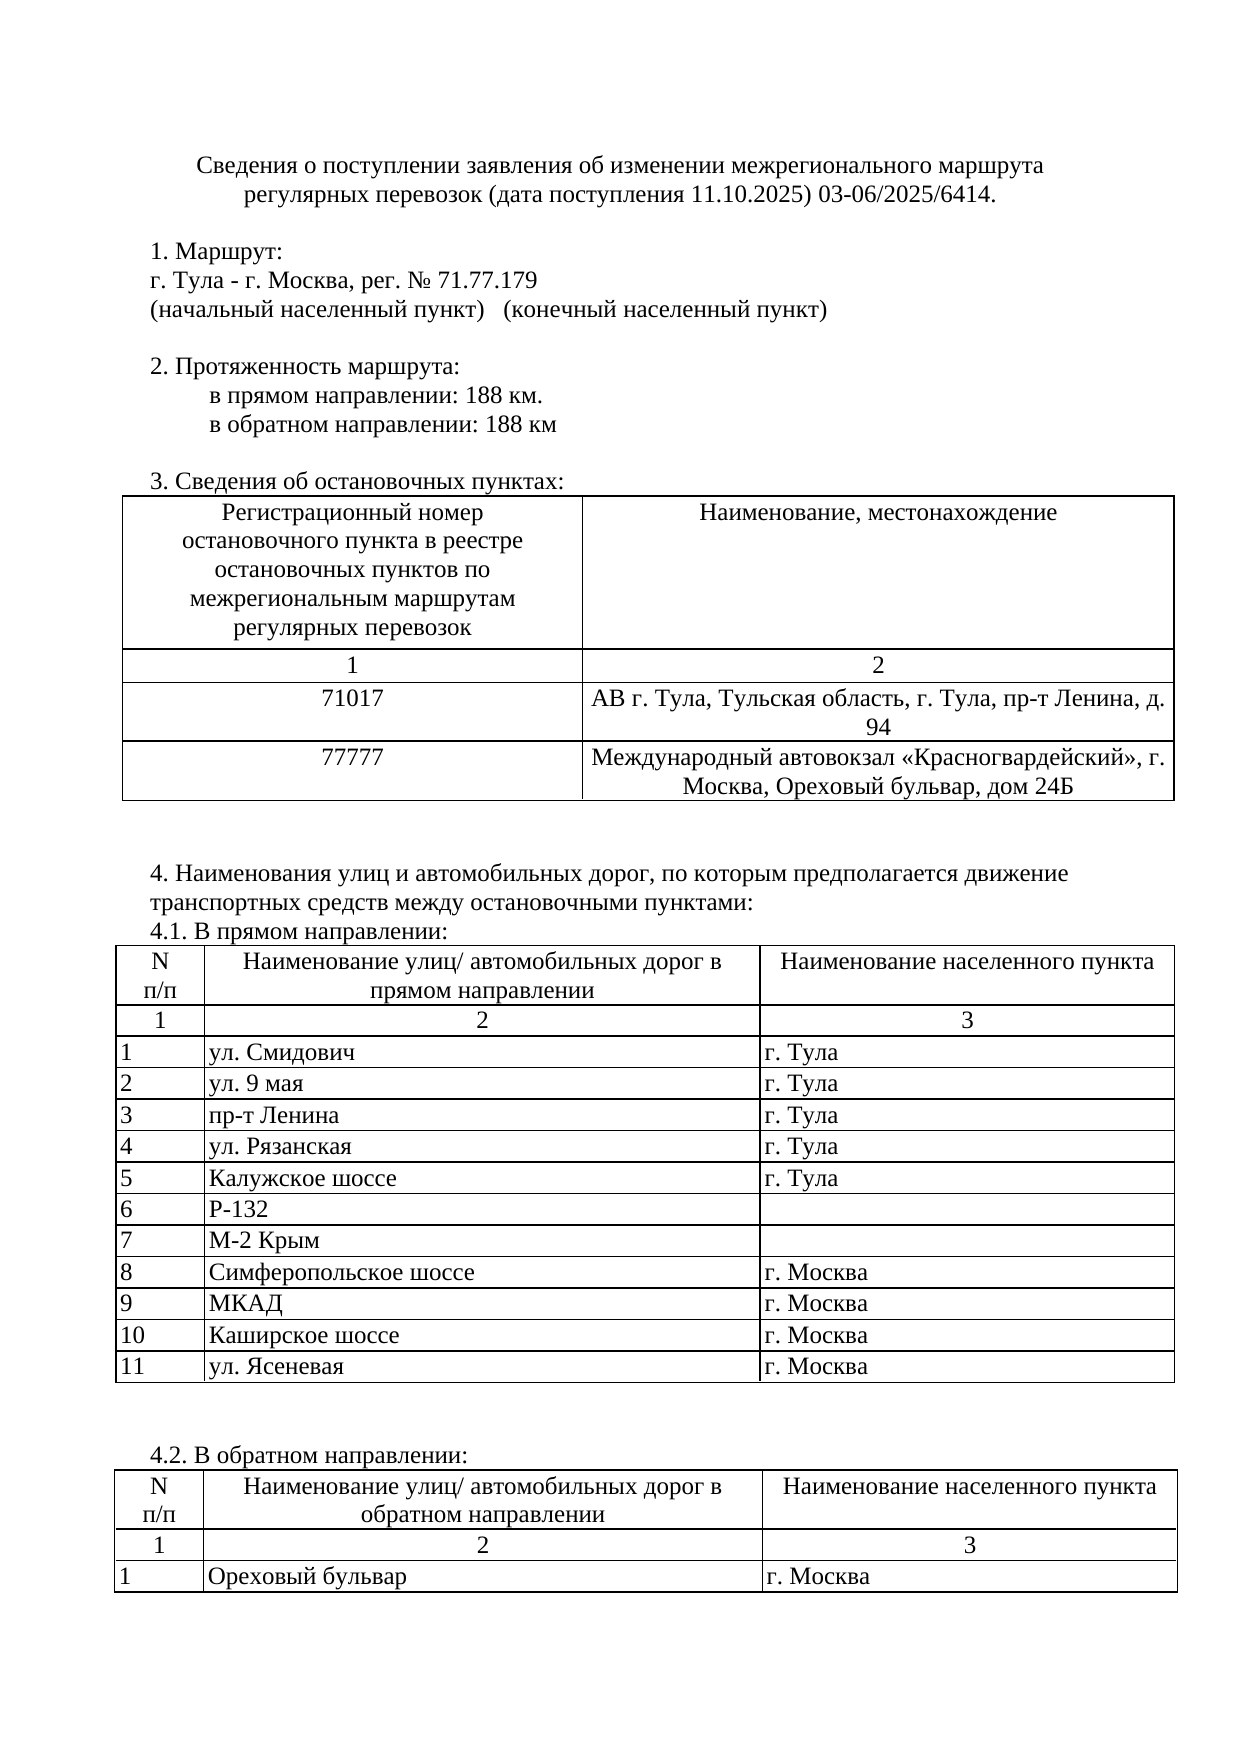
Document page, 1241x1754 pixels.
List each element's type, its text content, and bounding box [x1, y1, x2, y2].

table_cell 9 [117, 1289, 204, 1318]
table_header Наименование улиц/ автомобильных дорог в прямом направлении [205, 946, 759, 1004]
table_cell 3 [761, 1006, 1174, 1035]
table_cell г. Москва [763, 1560, 1177, 1591]
table_cell г. Москва [761, 1320, 1174, 1350]
table_cell 2 [583, 650, 1173, 681]
table_cell 8 [117, 1257, 204, 1287]
table_cell 1 [115, 1529, 203, 1560]
table_cell АВ г. Тула, Тульская область, г. Тула, пр-т Ленина, д. 94 [583, 683, 1173, 740]
table_cell [761, 1194, 1174, 1224]
table_cell г. Москва [761, 1289, 1174, 1318]
text 4.1. В прямом направлении: [150, 916, 1090, 945]
text 4.2. В обратном направлении: [150, 1440, 1090, 1469]
table_cell 2 [205, 1006, 759, 1035]
table_header Наименование улиц/ автомобильных дорог в обратном направлении [204, 1471, 762, 1528]
table_cell 6 [117, 1194, 204, 1224]
table_cell МКАД [205, 1289, 759, 1318]
table_cell 77777 [123, 742, 582, 799]
table_cell г. Тула [761, 1100, 1174, 1130]
table_cell 11 [117, 1352, 204, 1381]
table_cell г. Москва [761, 1257, 1174, 1287]
table_cell пр-т Ленина [205, 1100, 759, 1130]
table_cell 7 [117, 1226, 204, 1256]
table_header Регистрационный номер остановочного пункта в реестре остановочных пунктов по межрегиональным маршрутам регулярных перевозок [123, 497, 582, 648]
table_cell г. Тула [761, 1037, 1174, 1067]
table_cell г. Тула [761, 1131, 1174, 1161]
text 4. Наименования улиц и автомобильных дорог, по которым предполагается движение транспортных средств между остановочными пунктами: [150, 858, 1090, 916]
table_cell ул. Ясеневая [205, 1352, 759, 1381]
text 3. Сведения об остановочных пунктах: [150, 466, 1090, 495]
table_cell ул. Смидович [205, 1037, 759, 1067]
table_cell 2 [117, 1068, 204, 1098]
table_cell 1 [115, 1561, 203, 1591]
table_cell 1 [117, 1006, 204, 1035]
table_cell Симферопольское шоссе [205, 1257, 759, 1287]
text (начальный населенный пункт) (конечный населенный пункт) [150, 294, 1090, 322]
table_cell г. Тула [761, 1068, 1174, 1098]
table_cell 3 [763, 1528, 1177, 1560]
text г. Тула - г. Москва, рег. № 71.77.179 [150, 265, 1090, 294]
table_header Наименование, местонахождение [583, 497, 1173, 648]
table_cell [761, 1226, 1174, 1256]
table_cell г. Москва [761, 1352, 1174, 1381]
text 2. Протяженность маршрута: [150, 351, 1090, 380]
table_cell Р-132 [205, 1194, 759, 1224]
table_cell 4 [117, 1131, 204, 1161]
text Сведения о поступлении заявления об изменении межрегионального маршрута регулярных перевозок (дата поступления 11.10.2025) 03-06/2025/6414. [150, 150, 1090, 207]
table_cell 3 [117, 1100, 204, 1130]
table_cell М-2 Крым [205, 1226, 759, 1256]
table_cell г. Тула [761, 1163, 1174, 1193]
table_header Наименование населенного пункта [761, 946, 1174, 1004]
text 1. Маршрут: [150, 236, 1090, 265]
table_cell 5 [117, 1163, 204, 1193]
table_cell 1 [117, 1037, 204, 1067]
table_cell 10 [117, 1320, 204, 1350]
table_header N п/п [117, 946, 204, 1004]
text в прямом направлении: 188 км. [150, 380, 1090, 409]
table_cell Каширское шоссе [205, 1320, 759, 1350]
table_cell 1 [123, 650, 582, 681]
table_cell ул. Рязанская [205, 1131, 759, 1161]
table_header Наименование населенного пункта [763, 1471, 1177, 1528]
table_cell 2 [204, 1530, 762, 1560]
table_cell Калужское шоссе [205, 1163, 759, 1193]
table_cell ул. 9 мая [205, 1068, 759, 1098]
table_cell Ореховый бульвар [204, 1561, 762, 1591]
table_cell 71017 [123, 683, 582, 740]
table_cell Международный автовокзал «Красногвардейский», г. Москва, Ореховый бульвар, дом 24Б [583, 742, 1173, 799]
text в обратном направлении: 188 км [150, 409, 1090, 437]
table_header N п/п [115, 1471, 203, 1528]
